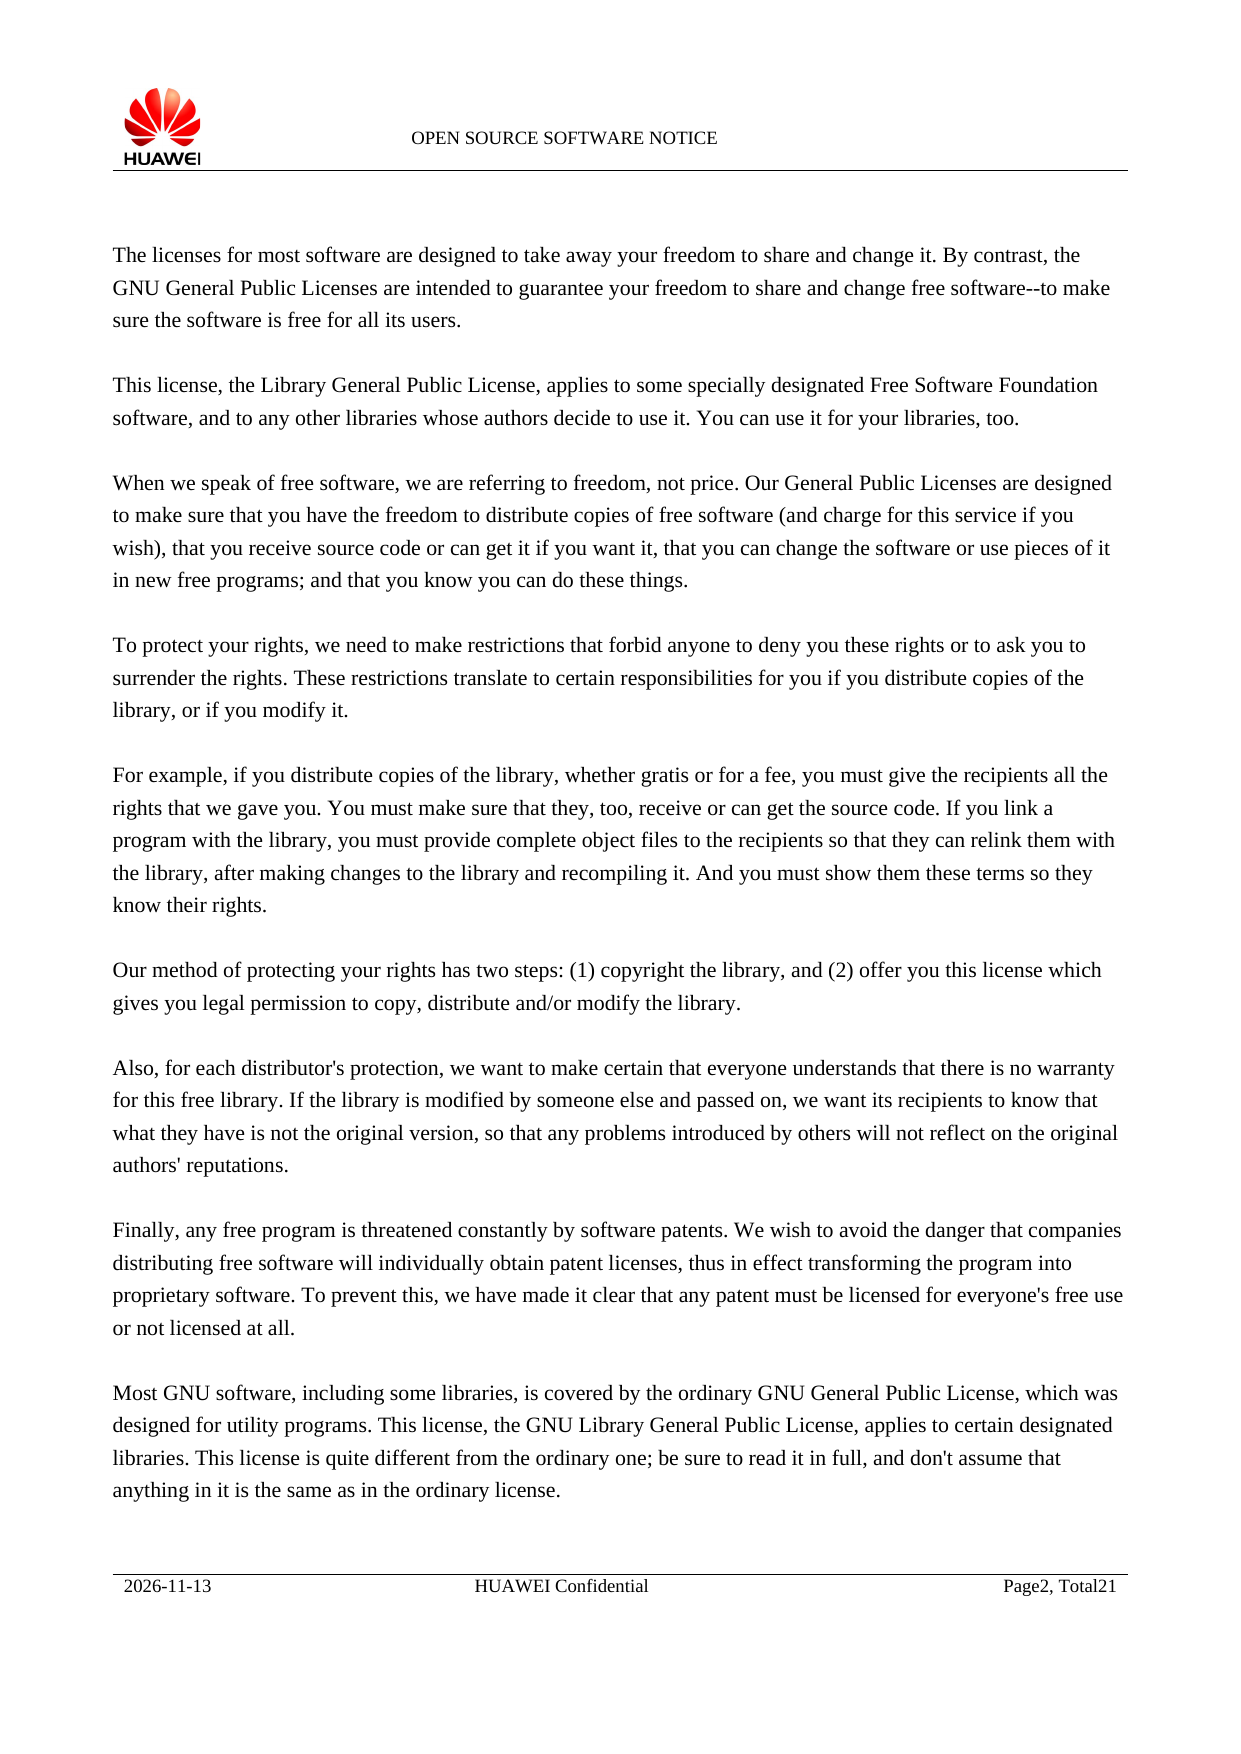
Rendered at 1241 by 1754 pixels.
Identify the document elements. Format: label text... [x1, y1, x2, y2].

text This license, the Library General Public License, applies to some specially designated Free Software Foundation software, and to any other libraries whose authors decide to use it. You can use it for your libraries, too. [112, 369, 1128, 434]
text For example, if you distribute copies of the library, whether gratis or for a fee, you must give the recipients all the rights that we gave you. You must make sure that they, too, receive or can get the source code. If you link a program with the library, you must provide complete object files to the recipients so that they can relink them with the library, after making changes to the library and recompiling it. And you must show them these terms so they know their rights. [112, 759, 1128, 921]
text When we speak of free software, we are referring to freedom, not price. Our General Public Licenses are designed to make sure that you have the freedom to distribute copies of free software (and charge for this service if you wish), that you receive source code or can get it if you want it, that you can change the software or use pieces of it in new free programs; and that you know you can do these things. [112, 466, 1128, 596]
text To protect your rights, we need to make restrictions that forbid anyone to deny you these rights or to ask you to surrender the rights. These restrictions translate to certain responsibilities for you if you distribute copies of the library, or if you modify it. [112, 629, 1128, 726]
text The licenses for most software are designed to take away your freedom to share and change it. By contrast, the GNU General Public Licenses are intended to guarantee your freedom to share and change free software--to make sure the software is free for all its users. [112, 239, 1128, 336]
text Most GNU software, including some libraries, is covered by the ordinary GNU General Public License, which was designed for utility programs. This license, the GNU Library General Public License, applies to certain designated libraries. This license is quite different from the ordinary one; be sure to read it in full, and don't assume that anything in it is the same as in the ordinary license. [112, 1376, 1128, 1506]
text Finally, any free program is threatened constantly by software patents. We wish to avoid the danger that companies distributing free software will individually obtain patent licenses, thus in effect transforming the program into proprietary software. To prevent this, we have made it clear that any patent must be licensed for everyone's free use or not licensed at all. [112, 1214, 1128, 1344]
text Also, for each distributor's protection, we want to make certain that everyone understands that there is no warranty for this free library. If the library is modified by someone else and passed on, we want its recipients to know that what they have is not the original version, so that any problems introduced by others will not reflect on the original authors' reputations. [112, 1051, 1128, 1181]
text Our method of protecting your rights has two steps: (1) copyright the library, and (2) offer you this license which gives you legal permission to copy, distribute and/or modify the library. [112, 954, 1128, 1019]
picture [124, 88, 201, 165]
